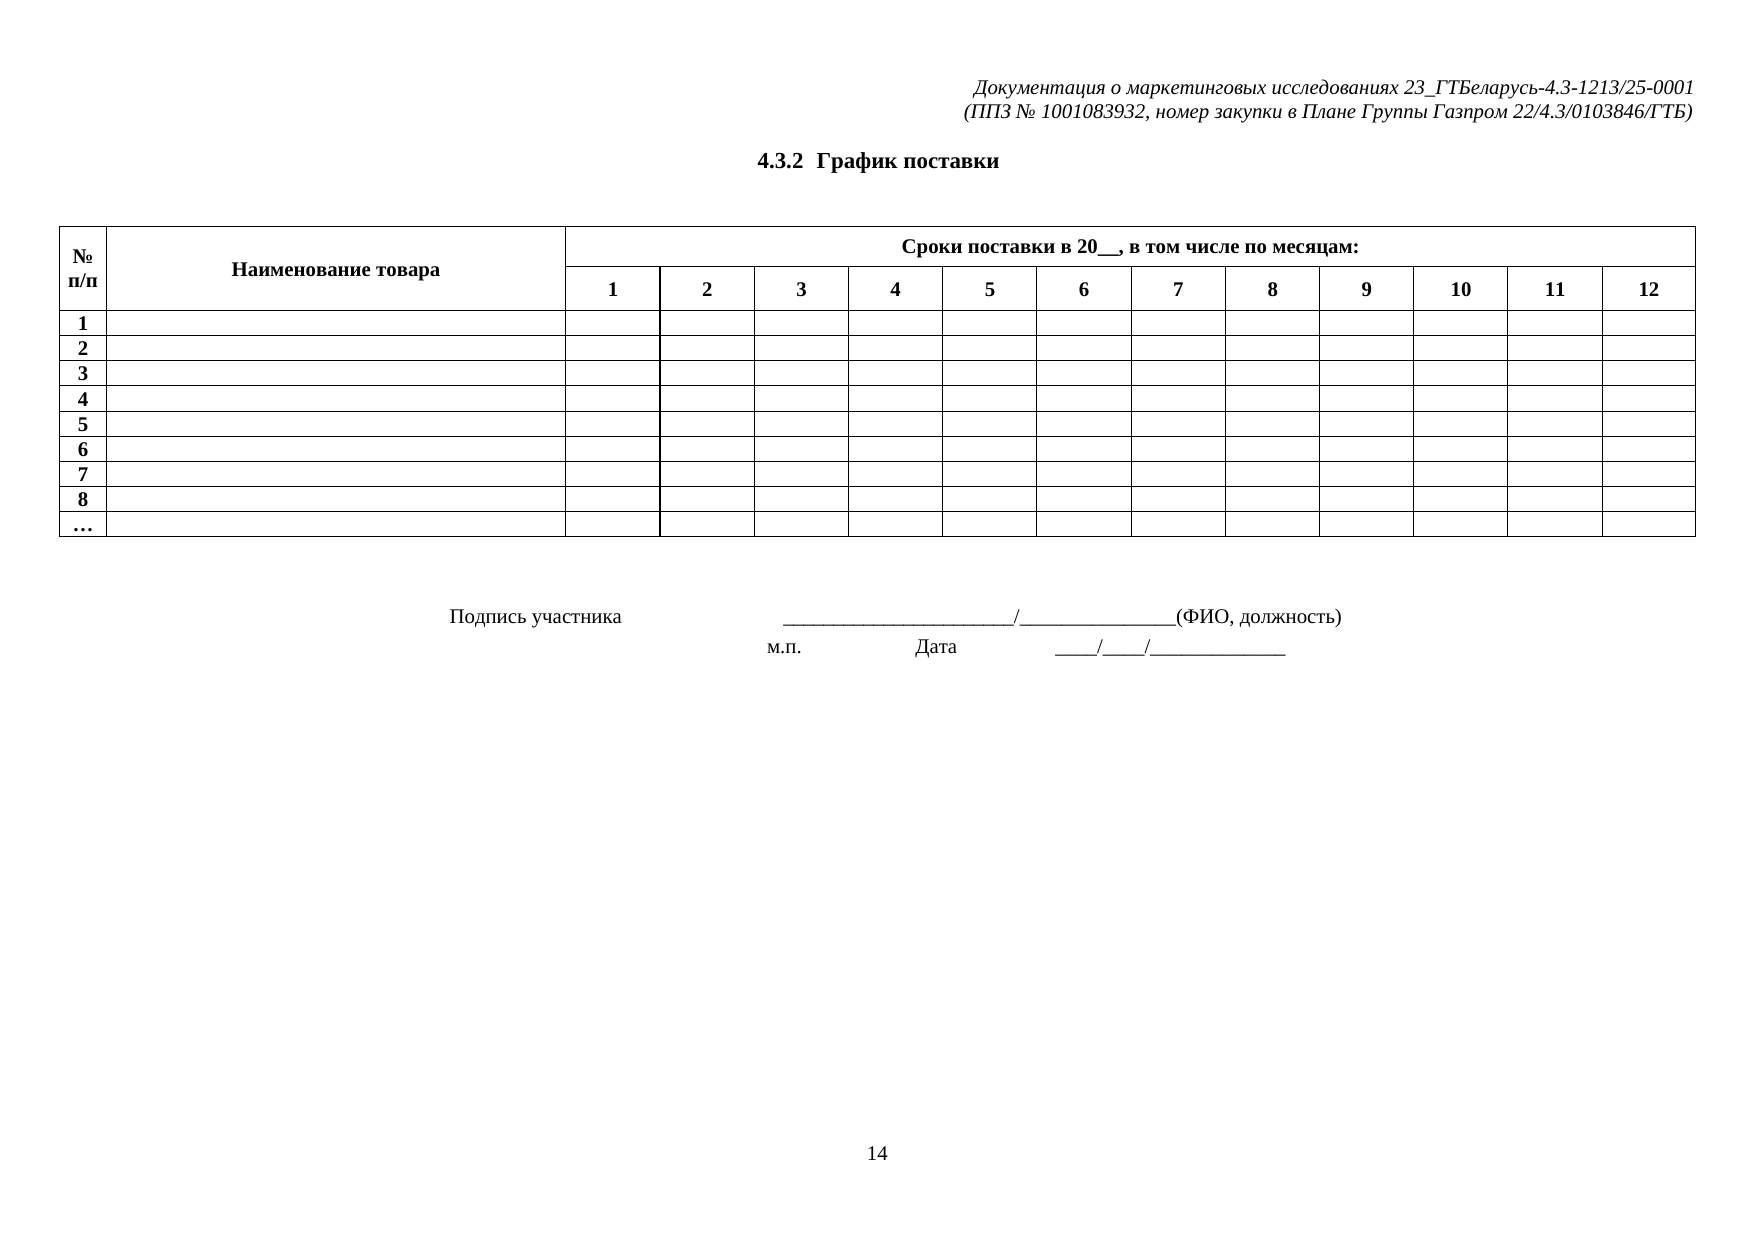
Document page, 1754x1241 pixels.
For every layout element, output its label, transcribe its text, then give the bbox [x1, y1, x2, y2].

table_cell [943, 437, 1036, 461]
table_cell 7 [60, 462, 106, 486]
table_cell 1 [566, 267, 659, 310]
table_cell [107, 512, 565, 536]
table_cell [1508, 412, 1602, 436]
table_cell [1414, 437, 1507, 461]
table_cell [943, 462, 1036, 486]
table_cell [1037, 361, 1131, 385]
table_cell [1320, 336, 1413, 360]
table_cell [943, 487, 1036, 511]
table_cell [1508, 462, 1602, 486]
table_cell [107, 412, 565, 436]
table_cell [107, 462, 565, 486]
table_cell [1037, 311, 1131, 335]
table_header № п/п [60, 227, 106, 310]
table_cell [1320, 311, 1413, 335]
table_cell [107, 336, 565, 360]
table_cell 8 [1226, 267, 1319, 310]
table_cell [943, 311, 1036, 335]
table_cell [1508, 386, 1602, 411]
table_cell [1320, 512, 1413, 536]
table_cell [849, 462, 942, 486]
table_cell [1320, 437, 1413, 461]
table_cell [566, 437, 659, 461]
text Подпись участника /_______________(ФИО, должность) [96, 604, 1695, 628]
table_cell [661, 512, 754, 536]
table_cell [1414, 386, 1507, 411]
table_cell [1414, 311, 1507, 335]
table_cell [1132, 336, 1225, 360]
table_cell [1320, 487, 1413, 511]
table_cell [1226, 412, 1319, 436]
table_cell [755, 412, 848, 436]
table_cell … [60, 512, 106, 536]
table_cell [661, 437, 754, 461]
table_cell 7 [1132, 267, 1225, 310]
table_cell [755, 437, 848, 461]
table_cell [107, 386, 565, 411]
table_cell [1132, 487, 1225, 511]
table_cell [1508, 336, 1602, 360]
table_cell [1414, 412, 1507, 436]
table_cell [1132, 512, 1225, 536]
table_cell [1414, 336, 1507, 360]
table_cell [1037, 412, 1131, 436]
table_cell [661, 311, 754, 335]
table_cell 8 [60, 487, 106, 511]
table_cell [1603, 462, 1695, 486]
table_cell 10 [1414, 267, 1507, 310]
table_cell [1226, 311, 1319, 335]
table_cell [1603, 512, 1695, 536]
table_cell [107, 487, 565, 511]
table_cell [849, 386, 942, 411]
table_cell [1508, 487, 1602, 511]
table_cell [661, 336, 754, 360]
table_cell [1037, 512, 1131, 536]
table_cell [755, 361, 848, 385]
table_cell 6 [60, 437, 106, 461]
table_cell [1132, 361, 1225, 385]
table_cell [1603, 386, 1695, 411]
table_cell [1414, 462, 1507, 486]
table_cell [566, 336, 659, 360]
table_cell [107, 361, 565, 385]
table_cell [1508, 311, 1602, 335]
table_cell [1414, 361, 1507, 385]
table_cell [1603, 412, 1695, 436]
table_cell [849, 437, 942, 461]
table_cell [107, 311, 565, 335]
table_cell [566, 311, 659, 335]
text м.п. Дата ____/____/_____________ [326, 634, 1695, 658]
table_cell [849, 336, 942, 360]
table_cell 1 [60, 311, 106, 335]
table_cell [1320, 361, 1413, 385]
table_cell [661, 386, 754, 411]
table_cell [1226, 437, 1319, 461]
table_cell [661, 361, 754, 385]
table_cell [943, 512, 1036, 536]
table_cell [1603, 361, 1695, 385]
table_header Наименование товара [107, 227, 565, 310]
table_cell [1132, 437, 1225, 461]
table_header Сроки поставки в 20__, в том числе по месяцам: [566, 227, 1695, 266]
table_cell 4 [60, 386, 106, 411]
table_cell [1132, 311, 1225, 335]
table_cell [1603, 437, 1695, 461]
table_cell [943, 386, 1036, 411]
table_cell [755, 487, 848, 511]
table_cell [1226, 386, 1319, 411]
table_cell [1603, 311, 1695, 335]
table_cell [566, 386, 659, 411]
table_cell [661, 487, 754, 511]
table_cell 3 [755, 267, 848, 310]
table_cell [566, 512, 659, 536]
table_cell [661, 462, 754, 486]
table_cell [849, 512, 942, 536]
table_cell [849, 311, 942, 335]
table_cell [1414, 512, 1507, 536]
table_cell [1037, 487, 1131, 511]
table_cell [566, 487, 659, 511]
table_cell [755, 311, 848, 335]
table_cell 12 [1603, 267, 1695, 310]
table_cell [1603, 336, 1695, 360]
table_cell 3 [60, 361, 106, 385]
table_cell [1226, 336, 1319, 360]
table_cell [943, 412, 1036, 436]
table_cell 11 [1508, 267, 1602, 310]
table_cell [943, 361, 1036, 385]
table_cell 4 [849, 267, 942, 310]
table_cell 9 [1320, 267, 1413, 310]
table_cell [107, 437, 565, 461]
table_cell [755, 512, 848, 536]
table_cell [566, 361, 659, 385]
table_cell [849, 487, 942, 511]
table_cell 6 [1037, 267, 1131, 310]
table_cell [1132, 462, 1225, 486]
table_cell [1226, 512, 1319, 536]
table_cell [849, 361, 942, 385]
table_cell [566, 412, 659, 436]
table_cell [1508, 512, 1602, 536]
table_cell 5 [943, 267, 1036, 310]
table_cell [1508, 361, 1602, 385]
table_cell [1037, 386, 1131, 411]
table_cell [1037, 336, 1131, 360]
table_cell [1603, 487, 1695, 511]
table_cell [755, 462, 848, 486]
table_cell [1508, 437, 1602, 461]
table_cell [755, 336, 848, 360]
list График поставки [59, 147, 1698, 173]
table_cell [849, 412, 942, 436]
table_cell [566, 462, 659, 486]
table_cell [1037, 437, 1131, 461]
table_cell [1132, 412, 1225, 436]
table_cell 2 [661, 267, 754, 310]
table_cell [755, 386, 848, 411]
table_cell [1132, 386, 1225, 411]
table_cell 2 [60, 336, 106, 360]
table_cell [1320, 412, 1413, 436]
table_cell [1414, 487, 1507, 511]
table_cell [1226, 361, 1319, 385]
table_cell [1037, 462, 1131, 486]
table_cell [1320, 386, 1413, 411]
table_cell [1226, 462, 1319, 486]
table_cell 5 [60, 412, 106, 436]
table_cell [661, 412, 754, 436]
table_cell [1320, 462, 1413, 486]
table_cell [1226, 487, 1319, 511]
table_cell [943, 336, 1036, 360]
